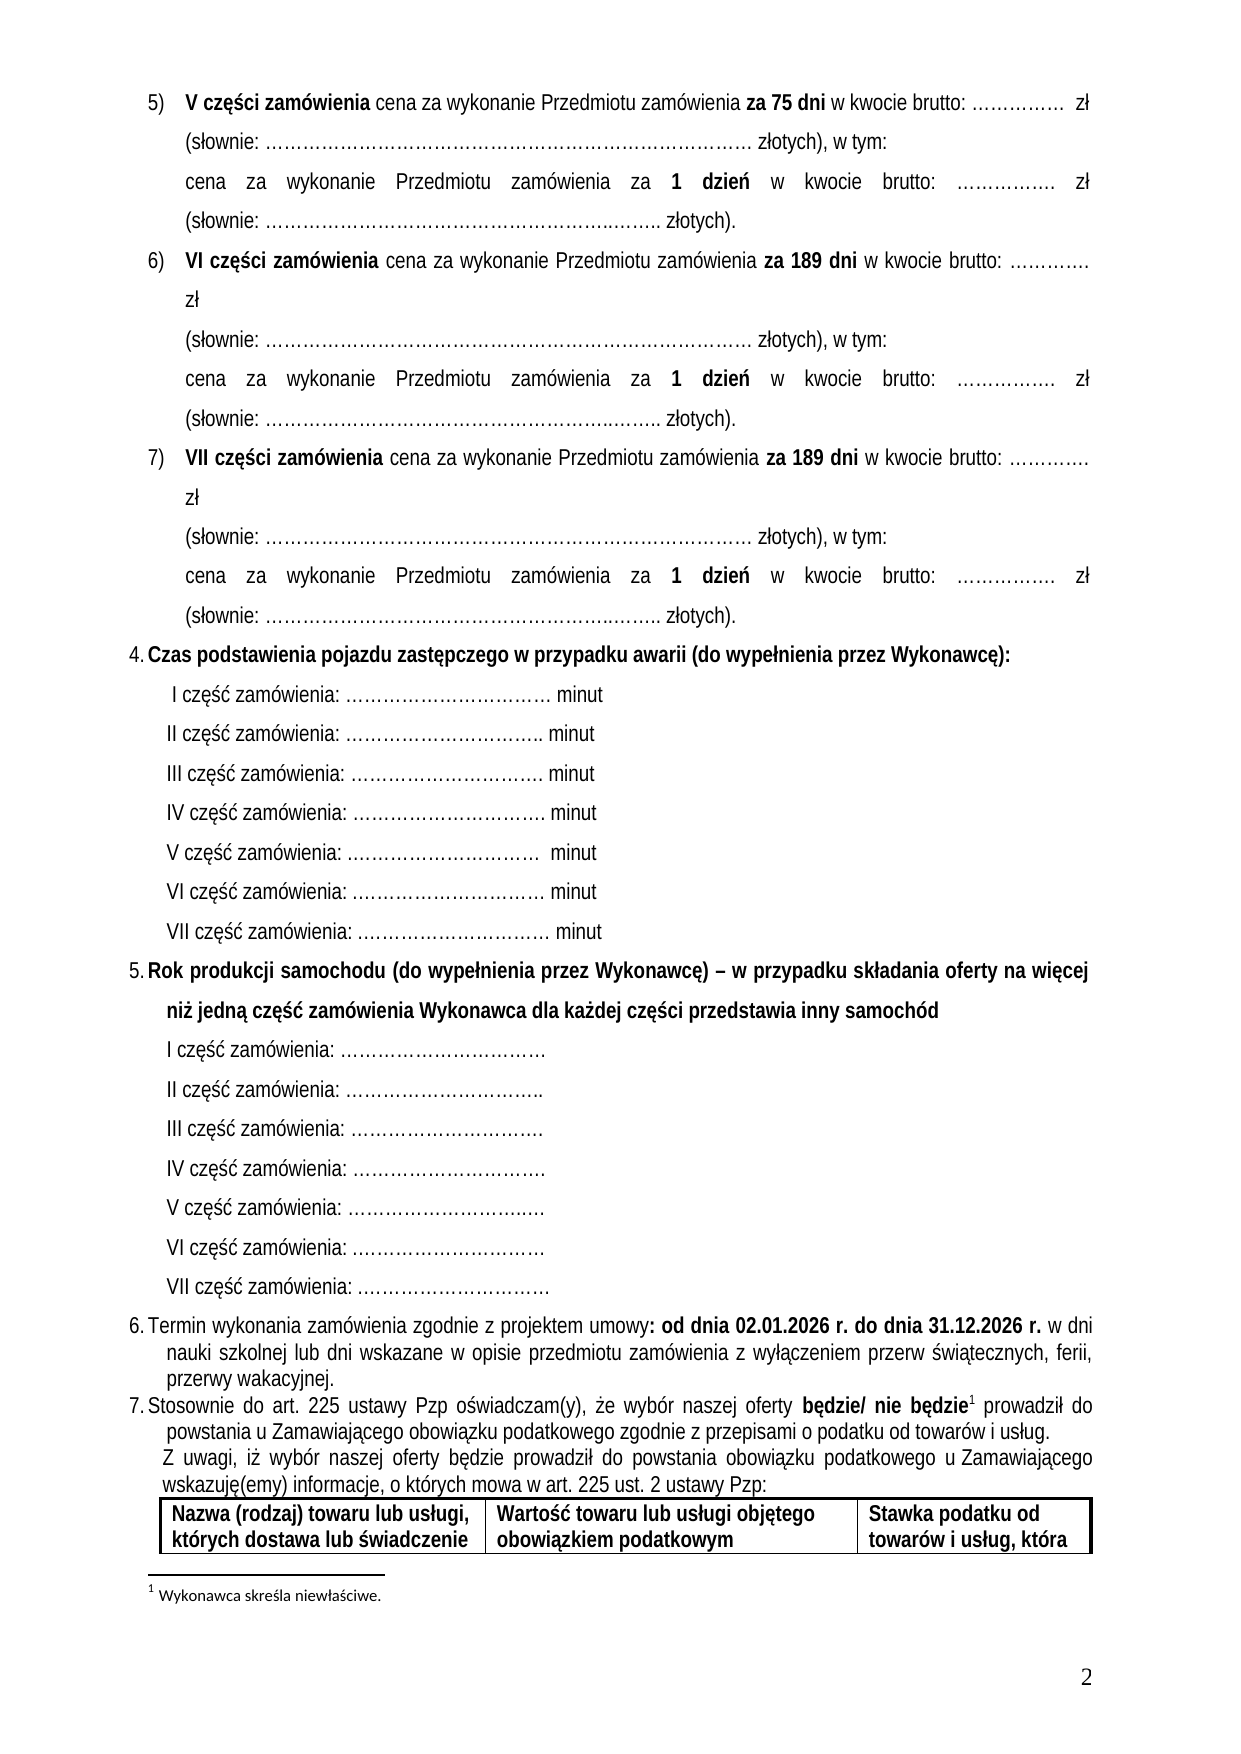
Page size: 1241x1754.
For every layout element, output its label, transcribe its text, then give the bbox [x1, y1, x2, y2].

text VII część zamówienia: .………………………… minut [166, 918, 1089, 944]
list Termin wykonania zamówienia zgodnie z projektem umowy: od dnia 02.01.2026 r. do dnia 31.12.2026 r. w dni nauki szkolnej lub dni wskazane w opisie przedmiotu zamówienia z wyłączeniem przerw świątecznych, ferii, przerwy wakacyjnej. [129, 1312, 1093, 1392]
text I część zamówienia: …………………………… minut [166, 681, 1089, 707]
text cena za wykonanie Przedmiotu zamówienia za 1 dzień w kwocie brutto: ……………. zł (słownie: ………………………………………………..…….. złotych). [185, 365, 1089, 431]
list Stosownie do art. 225 ustawy Pzp oświadczam(y), że wybór naszej oferty będzie/ nie będzie prowadził do powstania u Zamawiającego obowiązku podatkowego zgodnie z przepisami o podatku od towarów i usług. [129, 1392, 1093, 1444]
text cena za wykonanie Przedmiotu zamówienia za 1 dzień w kwocie brutto: ……………. zł (słownie: ………………………………………………..…….. złotych). [185, 168, 1089, 233]
list V części zamówienia cena za wykonanie Przedmiotu zamówienia za 75 dni w kwocie brutto: …………… zł (słownie: …………………………………………………………………… złotych), w tym: [148, 89, 1089, 154]
list VI części zamówienia cena za wykonanie Przedmiotu zamówienia za 189 dni w kwocie brutto: …………. zł [148, 247, 1089, 312]
text II część zamówienia: ………………………….. minut [166, 720, 1089, 747]
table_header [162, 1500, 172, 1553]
text V część zamówienia: ………………………..… [166, 1194, 1089, 1220]
text (słownie: …………………………………………………………………… złotych), w tym: [185, 326, 1089, 352]
text I część zamówienia: …………………………… [166, 1036, 1089, 1062]
text III część zamówienia: …………………………. minut [166, 760, 1089, 786]
text Z uwagi, iż wybór naszej oferty będzie prowadził do powstania obowiązku podatkowego u Zamawiającego wskazuję(emy) informacje, o których mowa w art. 225 ust. 2 ustawy Pzp: [162, 1444, 1093, 1497]
text V część zamówienia: .………………………… minut [166, 839, 1089, 865]
text III część zamówienia: …………………………. [166, 1115, 1089, 1141]
text IV część zamówienia: …………………………. [166, 1154, 1089, 1181]
text VI część zamówienia: .………………………… [166, 1233, 1089, 1260]
text VII część zamówienia: .………………………… [166, 1273, 1089, 1299]
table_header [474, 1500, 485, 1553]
text VI część zamówienia: .………………………… minut [166, 878, 1089, 904]
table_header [858, 1500, 1089, 1553]
list Rok produkcji samochodu (do wypełnienia przez Wykonawcę) – w przypadku składania oferty na więcej niż jedną część zamówienia Wykonawca dla każdej części przedstawia inny samochód [129, 957, 1089, 1023]
list VII części zamówienia cena za wykonanie Przedmiotu zamówienia za 189 dni w kwocie brutto: …………. zł [148, 444, 1089, 510]
text II część zamówienia: ………………………….. [166, 1076, 1089, 1102]
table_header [486, 1500, 857, 1553]
text IV część zamówienia: …………………………. minut [166, 799, 1089, 826]
list Czas podstawienia pojazdu zastępczego w przypadku awarii (do wypełnienia przez Wykonawcę): [129, 641, 1089, 668]
text (słownie: …………………………………………………………………… złotych), w tym: [185, 523, 1089, 549]
text cena za wykonanie Przedmiotu zamówienia za 1 dzień w kwocie brutto: ……………. zł (słownie: ………………………………………………..…….. złotych). [185, 562, 1089, 628]
